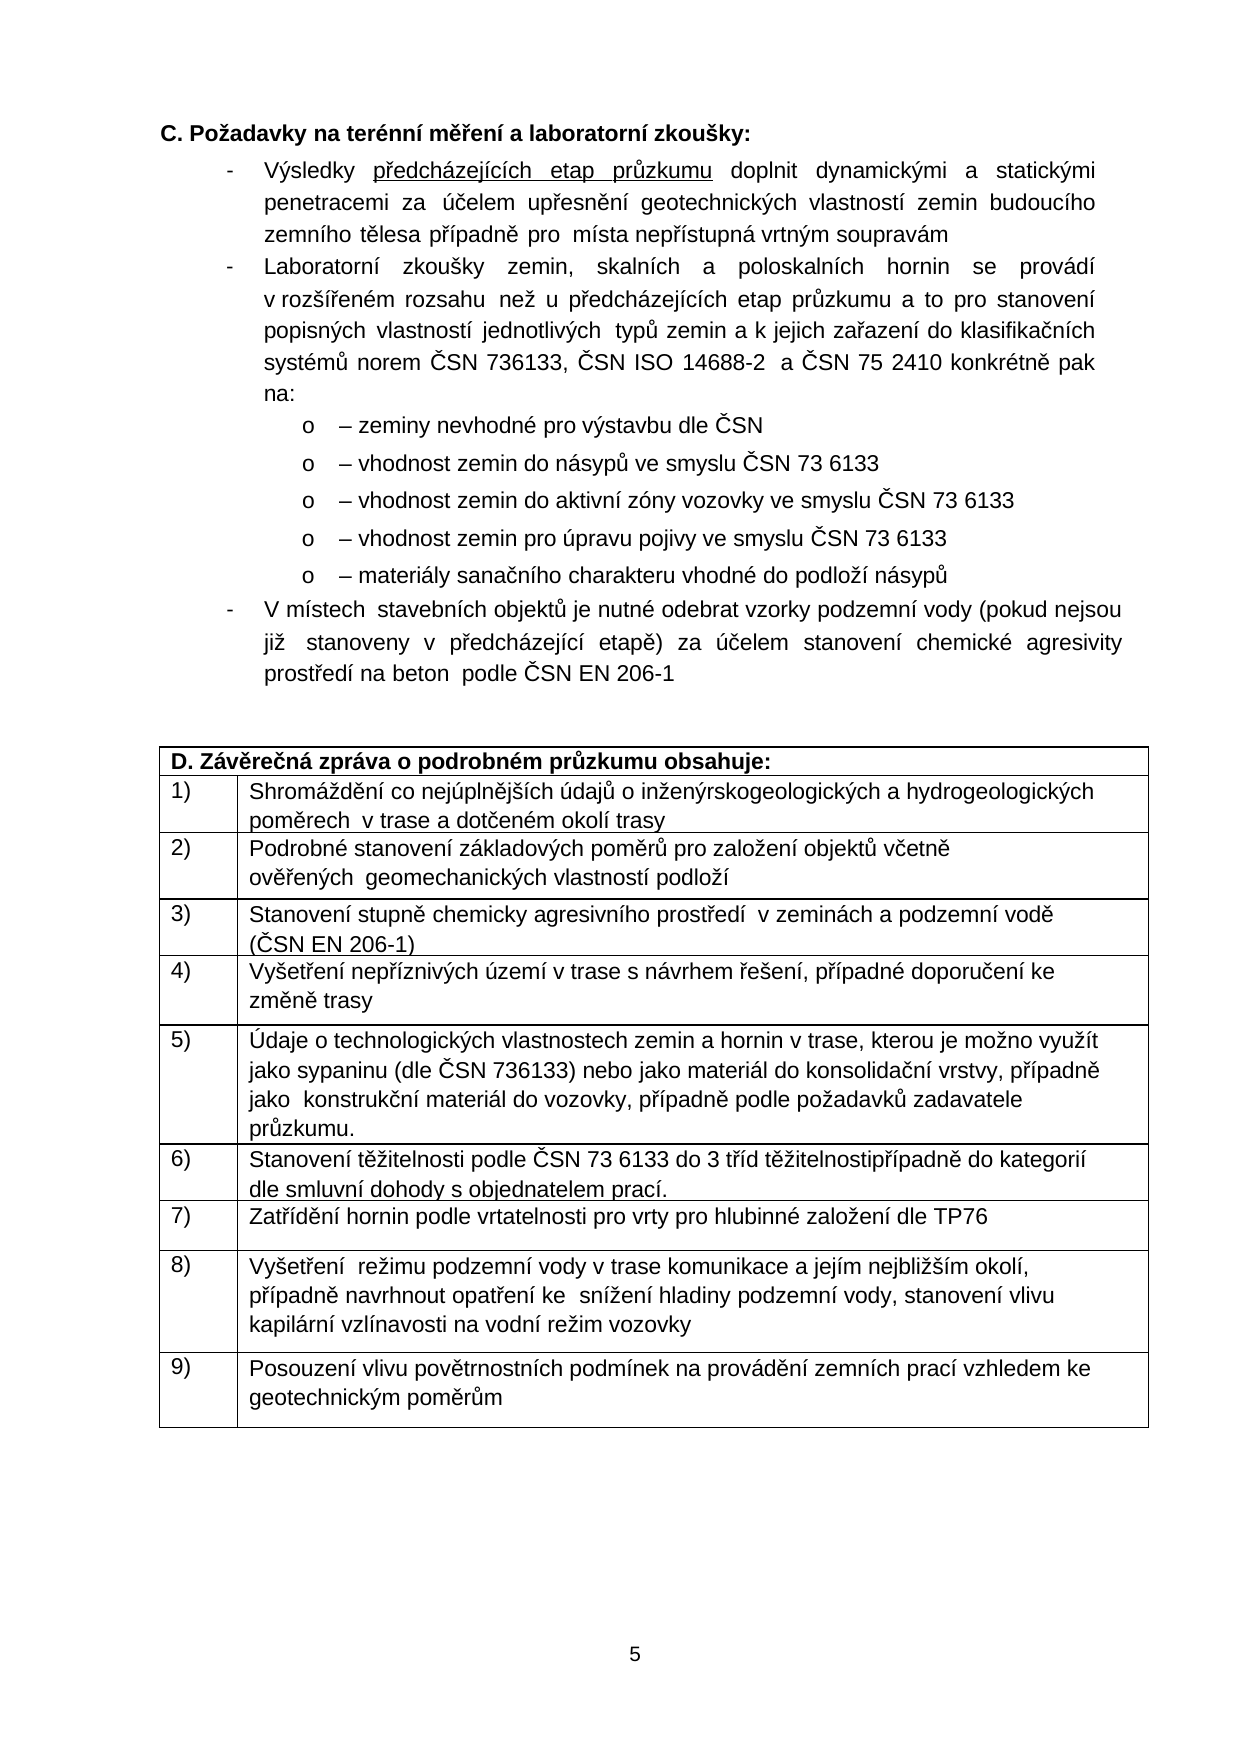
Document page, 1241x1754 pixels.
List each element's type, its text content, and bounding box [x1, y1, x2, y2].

table_header D. Závěrečná zpráva o podrobném průzkumu obsahuje: [160, 748, 1148, 775]
table_cell Posouzení vlivu povětrnostních podmínek na provádění zemních prací vzhledem ke geotechnickým poměrům [238, 1353, 1148, 1427]
text C. Požadavky na terénní měření a laboratorní zkoušky: [148, 120, 1122, 147]
table_cell 3) [160, 900, 237, 955]
table_cell Podrobné stanovení základových poměrů pro založení objektů včetně ověřených geomechanických vlastností podloží [238, 833, 1148, 898]
table_cell Údaje o technologických vlastnostech zemin a hornin v trase, kterou je možno využít jako sypaninu (dle ČSN 736133) nebo jako materiál do konsolidační vrstvy, případně jako konstrukční materiál do vozovky, případně podle požadavků zadavatele průzkumu. [238, 1026, 1148, 1143]
list V místech stavebních objektů je nutné odebrat vzorky podzemní vody (pokud nejsou již stanoveny v předcházející etapě) za účelem stanovení chemické agresivity prostředí na beton podle ČSN EN 206-1 [226, 596, 1122, 687]
list Výsledky předcházejících etap průzkumu doplnit dynamickými a statickými penetracemi za účelem upřesnění geotechnických vlastností zemin budoucího zemního tělesa případně pro místa nepřístupná vrtným soupravám [226, 156, 1096, 247]
table_cell 4) [160, 956, 237, 1024]
table_cell 2) [160, 833, 237, 898]
table_cell Vyšetření režimu podzemní vody v trase komunikace a jejím nejbližším okolí, případně navrhnout opatření ke snížení hladiny podzemní vody, stanovení vlivu kapilární vzlínavosti na vodní režim vozovky [238, 1251, 1148, 1352]
list – vhodnost zemin do násypů ve smyslu ČSN 73 6133 [301, 449, 1122, 478]
table_cell Stanovení těžitelnosti podle ČSN 73 6133 do 3 tříd těžitelnostipřípadně do kategorií dle smluvní dohody s objednatelem prací. [238, 1145, 1148, 1200]
list Laboratorní zkoušky zemin, skalních a poloskalních hornin se provádí v rozšířeném rozsahu než u předcházejících etap průzkumu a to pro stanovení popisných vlastností jednotlivých typů zemin a k jejich zařazení do klasifikačních systémů norem ČSN 736133, ČSN ISO 14688-2 a ČSN 75 2410 konkrétně pak na: [226, 252, 1096, 407]
list – vhodnost zemin pro úpravu pojivy ve smyslu ČSN 73 6133 [301, 524, 1122, 553]
table_cell Stanovení stupně chemicky agresivního prostředí v zeminách a podzemní vodě (ČSN EN 206-1) [238, 900, 1148, 955]
table_cell Shromáždění co nejúplnějších údajů o inženýrskogeologických a hydrogeologických poměrech v trase a dotčeném okolí trasy [238, 776, 1148, 832]
table_cell 8) [160, 1251, 237, 1352]
table_cell 6) [160, 1145, 237, 1200]
table_cell 1) [160, 776, 237, 832]
list – vhodnost zemin do aktivní zóny vozovky ve smyslu ČSN 73 6133 [301, 487, 1122, 515]
table_cell 7) [160, 1201, 237, 1250]
table_cell 9) [160, 1353, 237, 1427]
list – zeminy nevhodné pro výstavbu dle ČSN [301, 412, 1122, 440]
table_cell Vyšetření nepříznivých území v trase s návrhem řešení, případné doporučení ke změně trasy [238, 956, 1148, 1024]
table_cell Zatřídění hornin podle vrtatelnosti pro vrty pro hlubinné založení dle TP76 [238, 1201, 1148, 1250]
list – materiály sanačního charakteru vhodné do podloží násypů [301, 562, 1122, 590]
table_cell 5) [160, 1026, 237, 1143]
